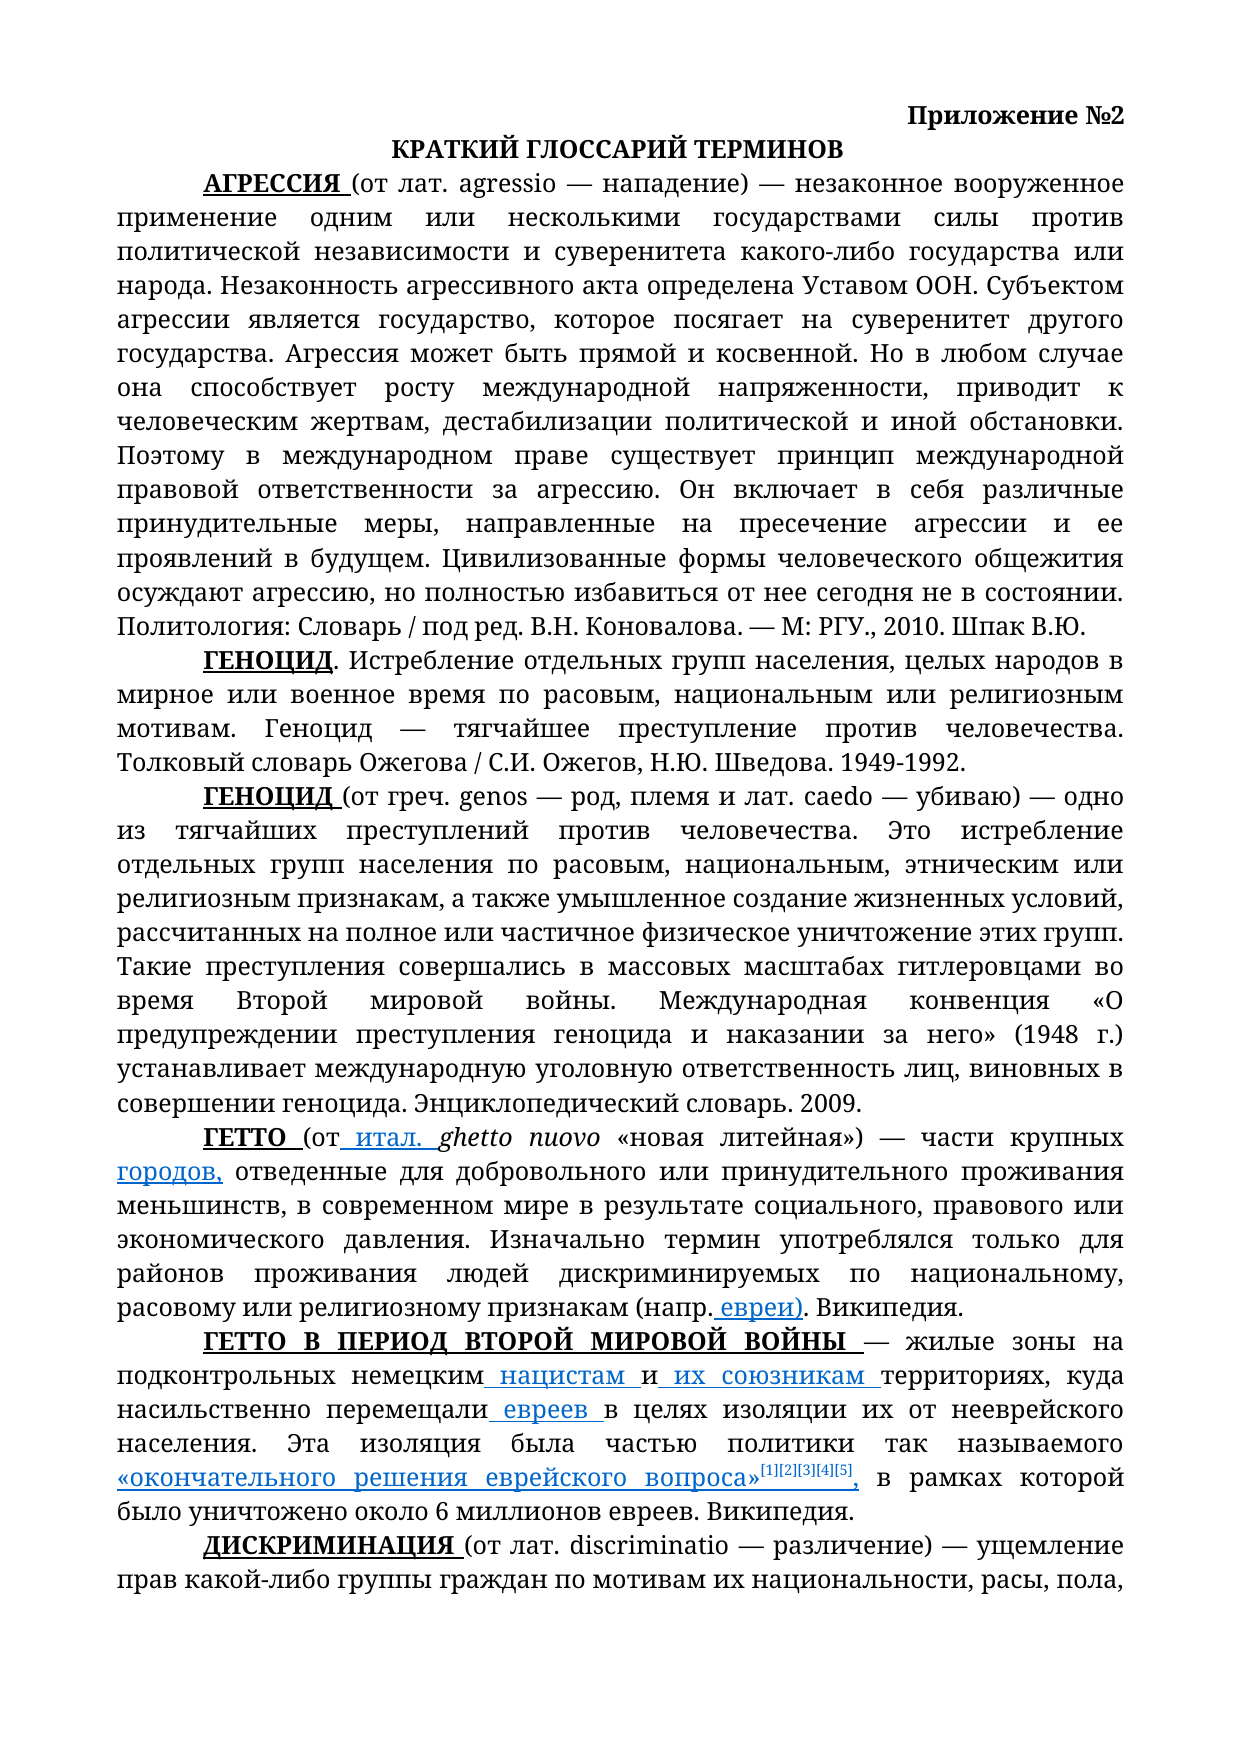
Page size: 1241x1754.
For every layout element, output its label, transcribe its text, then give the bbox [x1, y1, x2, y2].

text АГРЕССИЯ (от лат. аgressio — нападение) — незаконное вооруженное применение одним или несколькими государствами силы против политической независимости и суверенитета какого-либо государства или народа. Незаконность агрессивного акта определена Уставом ООН. Субъектом агрессии является государство, которое посягает на суверенитет другого государства. Агрессия может быть прямой и косвенной. Но в любом случае она способствует росту международной напряженности, приводит к человеческим жертвам, дестабилизации политической и иной обстановки. Поэтому в международном праве существует принцип международной правовой ответственности за агрессию. Он включает в себя различные принудительные меры, направленные на пресечение агрессии и ее проявлений в будущем. Цивилизованные формы человеческого общежития осуждают агрессию, но полностью избавиться от нее сегодня не в состоянии. Политология: Словарь / под ред. В.Н. Коновалова. — М: РГУ., 2010. Шпак В.Ю. [117, 166, 1124, 642]
text ГЕТТО (от итал. ghetto nuovo «новая литейная») — части крупных городов, отведенные для добровольного или принудительного проживания меньшинств, в современном мире в результате социального, правового или экономического давления. Изначально термин употреблялся только для районов проживания людей дискриминируемых по национальному, расовому или религиозному признакам (напр. евреи). Википедия. [117, 1119, 1124, 1324]
text КРАТКИЙ ГЛОССАРИЙ ТЕРМИНОВ [117, 131, 1118, 166]
text ГЕТТО В ПЕРИОД ВТОРОЙ МИРОВОЙ ВОЙНЫ — жилые зоны на подконтрольных немецким нацистам и их союзникам территориях, куда насильственно перемещали евреев в целях изоляции их от нееврейского населения. Эта изоляция была частью политики так называемого «окончательного решения еврейского вопроса»[1][2][3][4][5], в рамках которой было уничтожено около 6 миллионов евреев. Википедия. [117, 1324, 1124, 1528]
text ГЕНОЦИД (от греч. genos — род, племя и лат. caedo — убиваю) — одно из тягчайших преступлений против человечества. Это истребление отдельных групп населения по расовым, национальным, этническим или религиозным признакам, а также умышленное создание жизненных условий, рассчитанных на полное или частичное физическое уничтожение этих групп. Такие преступления совершались в массовых масштабах гитлеровцами во время Второй мировой войны. Международная конвенция «О предупреждении преступления геноцида и наказании за него» (1948 г.) устанавливает международную уголовную ответственность лиц, виновных в совершении геноцида. Энциклопедический словарь. 2009. [117, 779, 1124, 1119]
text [117, 1528, 1124, 1596]
text ГЕНОЦИД. Истребление отдельных групп населения, целых народов в мирное или военное время по расовым, национальным или религиозным мотивам. Геноцид — тягчайшее преступление против человечества. Толковый словарь Ожегова / С.И. Ожегов, Н.Ю. Шведова. 1949-1992. [117, 642, 1124, 779]
text Приложение №2 [114, 97, 1124, 131]
